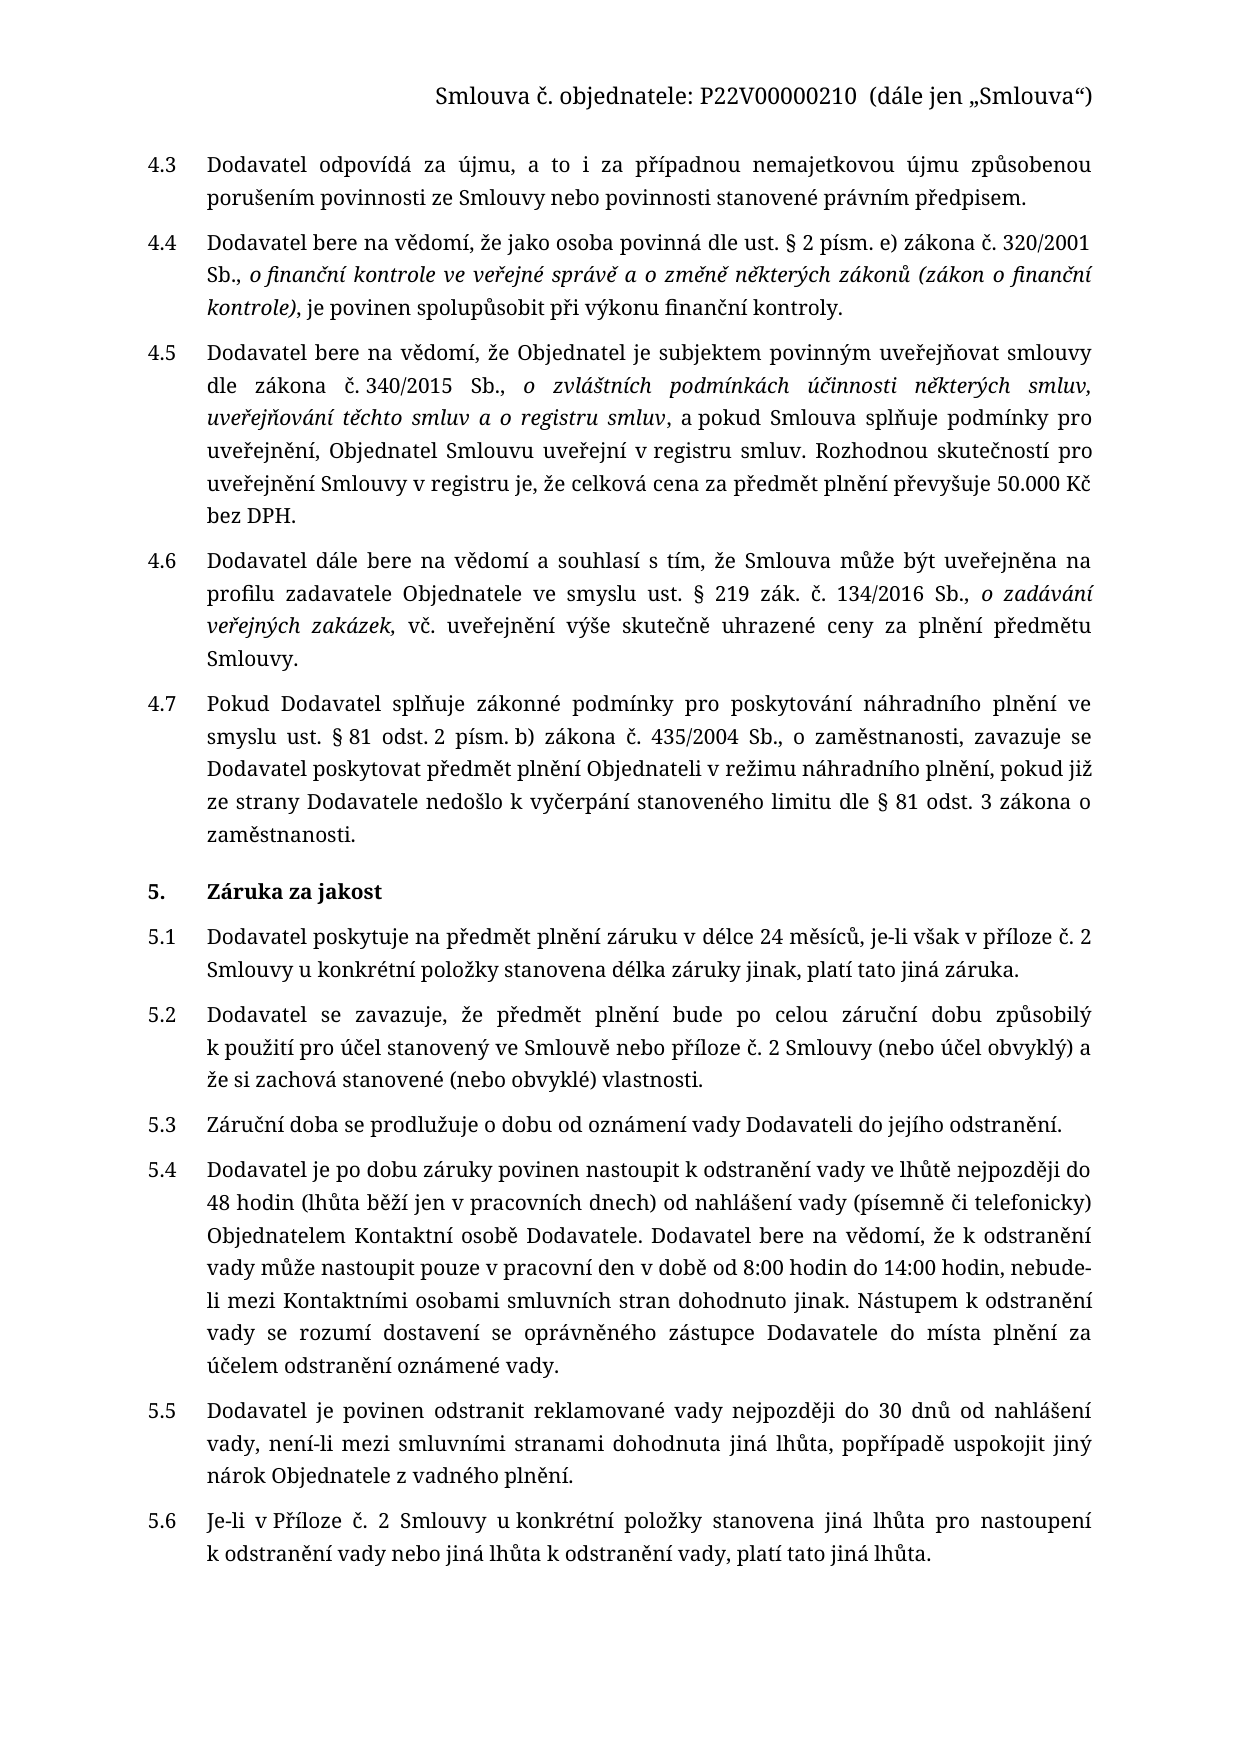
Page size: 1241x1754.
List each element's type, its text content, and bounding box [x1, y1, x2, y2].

list Dodavatel je povinen odstranit reklamované vady nejpozději do 30 dnů od nahlášení vady, není-li mezi smluvními stranami dohodnuta jiná lhůta, popřípadě uspokojit jiný nárok Objednatele z vadného plnění. [148, 1396, 1093, 1490]
list Dodavatel je po dobu záruky povinen nastoupit k odstranění vady ve lhůtě nejpozději do 48 hodin (lhůta běží jen v pracovních dnech) od nahlášení vady (písemně či telefonicky) Objednatelem Kontaktní osobě Dodavatele. Dodavatel bere na vědomí, že k odstranění vady může nastoupit pouze v pracovní den v době od 8:00 hodin do 14:00 hodin, nebude-li mezi Kontaktními osobami smluvních stran dohodnuto jinak. Nástupem k odstranění vady se rozumí dostavení se oprávněného zástupce Dodavatele do místa plnění za účelem odstranění oznámené vady. [148, 1156, 1093, 1379]
list Dodavatel bere na vědomí, že jako osoba povinná dle ust. § 2 písm. e) zákona č. 320/2001 Sb., o finanční kontrole ve veřejné správě a o změně některých zákonů (zákon o finanční kontrole), je povinen spolupůsobit při výkonu finanční kontroly. [148, 228, 1093, 322]
list Je-li v Příloze č. 2 Smlouvy u konkrétní položky stanovena jiná lhůta pro nastoupení k odstranění vady nebo jiná lhůta k odstranění vady, platí tato jiná lhůta. [148, 1507, 1093, 1568]
list Dodavatel bere na vědomí, že Objednatel je subjektem povinným uveřejňovat smlouvy dle zákona č. 340/2015 Sb., o zvláštních podmínkách účinnosti některých smluv, uveřejňování těchto smluv a o registru smluv, a pokud Smlouva splňuje podmínky pro uveřejnění, Objednatel Smlouvu uveřejní v registru smluv. Rozhodnou skutečností pro uveřejnění Smlouvy v registru je, že celková cena za předmět plnění převyšuje 50.000 Kč bez DPH. [148, 338, 1093, 530]
list Dodavatel dále bere na vědomí a souhlasí s tím, že Smlouva může být uveřejněna na profilu zadavatele Objednatele ve smyslu ust. § 219 zák. č. 134/2016 Sb., o zadávání veřejných zakázek, vč. uveřejnění výše skutečně uhrazené ceny za plnění předmětu Smlouvy. [148, 546, 1093, 673]
list Dodavatel poskytuje na předmět plnění záruku v délce 24 měsíců, je-li však v příloze č. 2 Smlouvy u konkrétní položky stanovena délka záruky jinak, platí tato jiná záruka. [148, 922, 1093, 983]
list Pokud Dodavatel splňuje zákonné podmínky pro poskytování náhradního plnění ve smyslu ust. § 81 odst. 2 písm. b) zákona č. 435/2004 Sb., o zaměstnanosti, zavazuje se Dodavatel poskytovat předmět plnění Objednateli v režimu náhradního plnění, pokud již ze strany Dodavatele nedošlo k vyčerpání stanoveného limitu dle § 81 odst. 3 zákona o zaměstnanosti. [148, 689, 1093, 848]
list Dodavatel se zavazuje, že předmět plnění bude po celou záruční dobu způsobilý k použití pro účel stanovený ve Smlouvě nebo příloze č. 2 Smlouvy (nebo účel obvyklý) a že si zachová stanovené (nebo obvyklé) vlastnosti. [148, 1000, 1093, 1094]
list Záruka za jakost [148, 877, 1093, 906]
list Záruční doba se prodlužuje o dobu od oznámení vady Dodavateli do jejího odstranění. [148, 1110, 1093, 1139]
list Dodavatel odpovídá za újmu, a to i za případnou nemajetkovou újmu způsobenou porušením povinnosti ze Smlouvy nebo povinnosti stanovené právním předpisem. [148, 150, 1093, 211]
